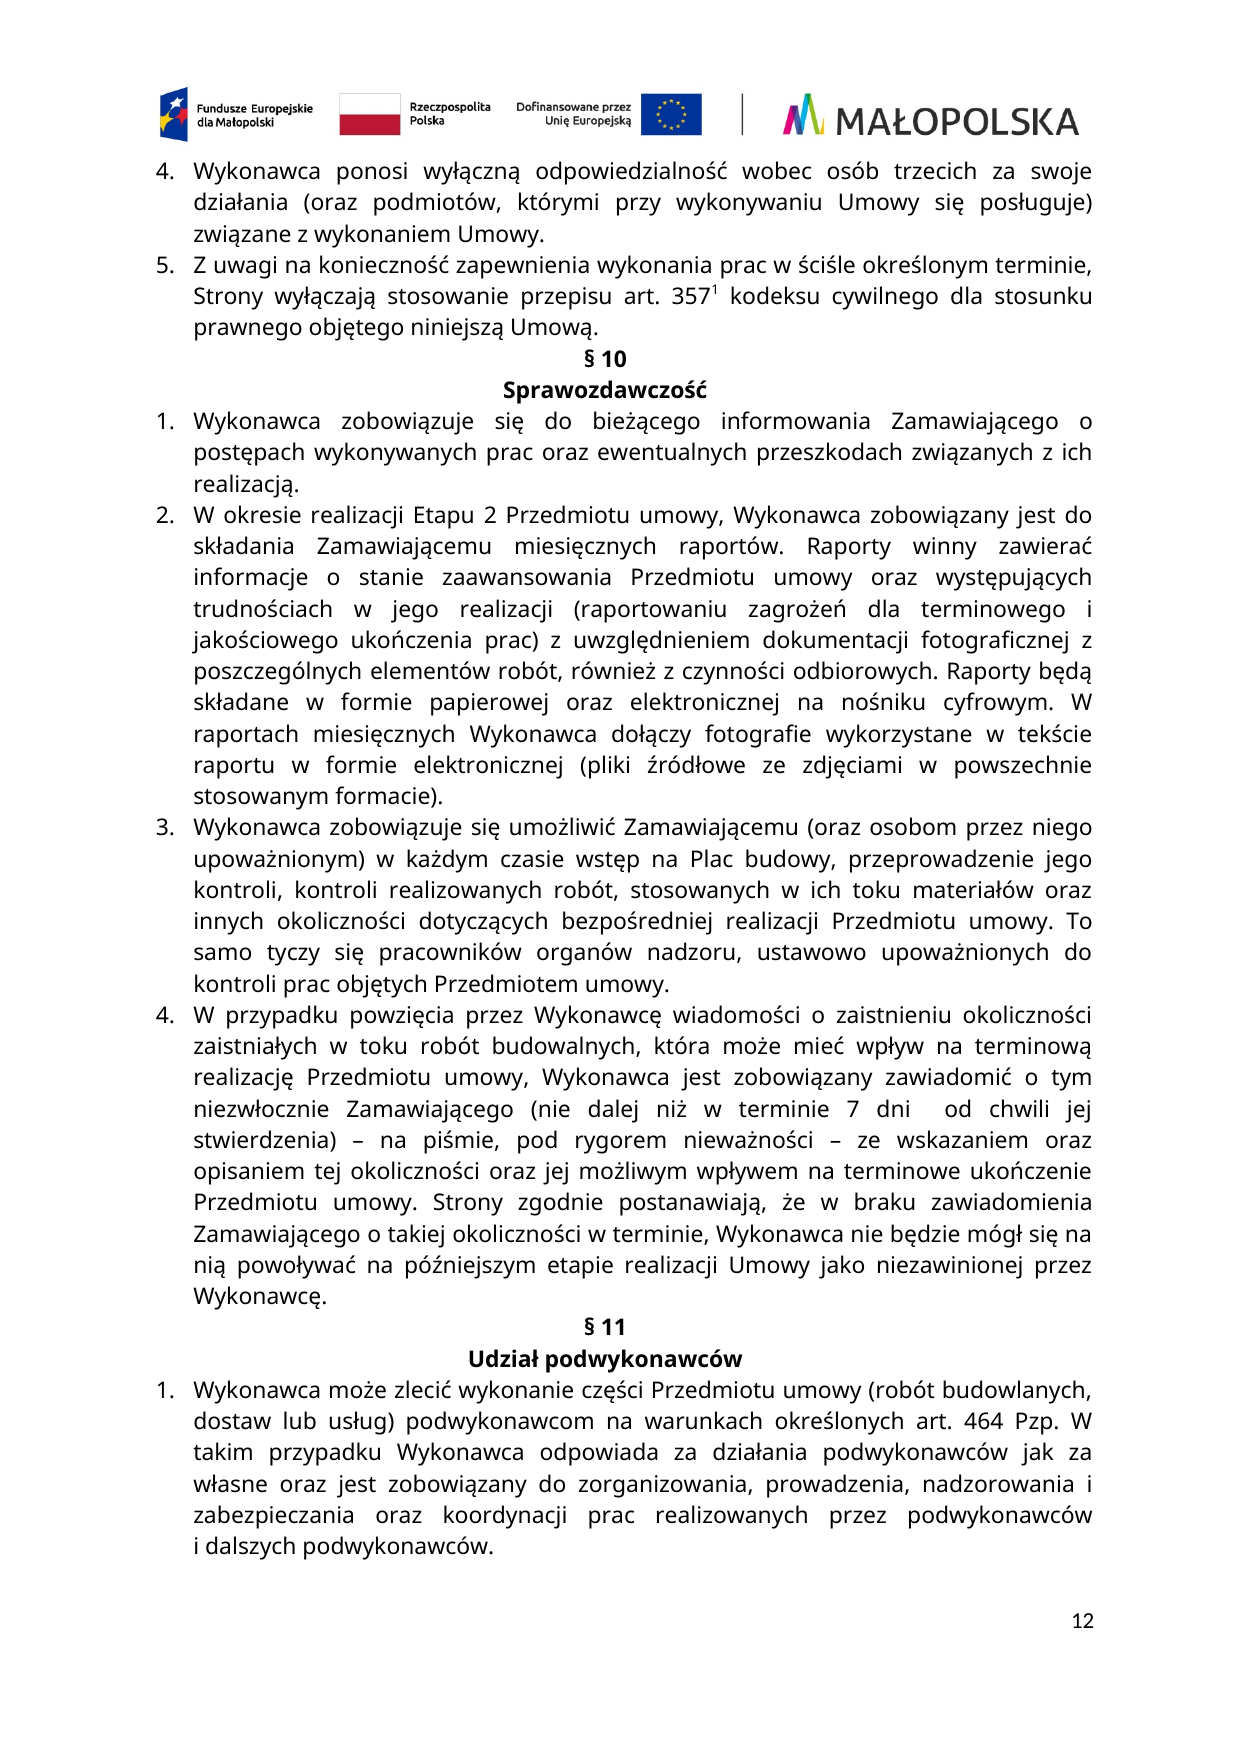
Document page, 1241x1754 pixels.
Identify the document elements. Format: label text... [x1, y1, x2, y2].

list W okresie realizacji Etapu 2 Przedmiotu umowy, Wykonawca zobowiązany jest do składania Zamawiającemu miesięcznych raportów. Raporty winny zawierać informacje o stanie zaawansowania Przedmiotu umowy oraz występujących trudnościach w jego realizacji (raportowaniu zagrożeń dla terminowego i jakościowego ukończenia prac) z uwzględnieniem dokumentacji fotograficznej z poszczególnych elementów robót, również z czynności odbiorowych. Raporty będą składane w formie papierowej oraz elektronicznej na nośniku cyfrowym. W raportach miesięcznych Wykonawca dołączy fotografie wykorzystane w tekście raportu w formie elektronicznej (pliki źródłowe ze zdjęciami w powszechnie stosowanym formacie). [156, 499, 1093, 811]
list Wykonawca zobowiązuje się do bieżącego informowania Zamawiającego o postępach wykonywanych prac oraz ewentualnych przeszkodach związanych z ich realizacją. [156, 405, 1093, 499]
text § 10 [117, 342, 1093, 374]
list Wykonawca zobowiązuje się umożliwić Zamawiającemu (oraz osobom przez niego upoważnionym) w każdym czasie wstęp na Plac budowy, przeprowadzenie jego kontroli, kontroli realizowanych robót, stosowanych w ich toku materiałów oraz innych okoliczności dotyczących bezpośredniej realizacji Przedmiotu umowy. To samo tyczy się pracowników organów nadzoru, ustawowo upoważnionych do kontroli prac objętych Przedmiotem umowy. [156, 811, 1093, 999]
subtitle Sprawozdawczość [117, 374, 1093, 405]
list Z uwagi na konieczność zapewnienia wykonania prac w ściśle określonym terminie, Strony wyłączają stosowanie przepisu art. 3571 kodeksu cywilnego dla stosunku prawnego objętego niniejszą Umową. [156, 249, 1093, 342]
subtitle Udział podwykonawców [117, 1342, 1093, 1374]
list W przypadku powzięcia przez Wykonawcę wiadomości o zaistnieniu okoliczności zaistniałych w toku robót budowalnych, która może mieć wpływ na terminową realizację Przedmiotu umowy, Wykonawca jest zobowiązany zawiadomić o tym niezwłocznie Zamawiającego (nie dalej niż w terminie 7 dni od chwili jej stwierdzenia) – na piśmie, pod rygorem nieważności – ze wskazaniem oraz opisaniem tej okoliczności oraz jej możliwym wpływem na terminowe ukończenie Przedmiotu umowy. Strony zgodnie postanawiają, że w braku zawiadomienia Zamawiającego o takiej okoliczności w terminie, Wykonawca nie będzie mógł się na nią powoływać na późniejszym etapie realizacji Umowy jako niezawinionej przez Wykonawcę. [156, 999, 1093, 1311]
text § 11 [117, 1311, 1093, 1342]
picture [147, 73, 1093, 155]
list Wykonawca ponosi wyłączną odpowiedzialność wobec osób trzecich za swoje działania (oraz podmiotów, którymi przy wykonywaniu Umowy się posługuje) związane z wykonaniem Umowy. [156, 155, 1093, 249]
list Wykonawca może zlecić wykonanie części Przedmiotu umowy (robót budowlanych, dostaw lub usług) podwykonawcom na warunkach określonych art. 464 Pzp. W takim przypadku Wykonawca odpowiada za działania podwykonawców jak za własne oraz jest zobowiązany do zorganizowania, prowadzenia, nadzorowania i zabezpieczania oraz koordynacji prac realizowanych przez podwykonawców i dalszych podwykonawców. [156, 1374, 1093, 1561]
